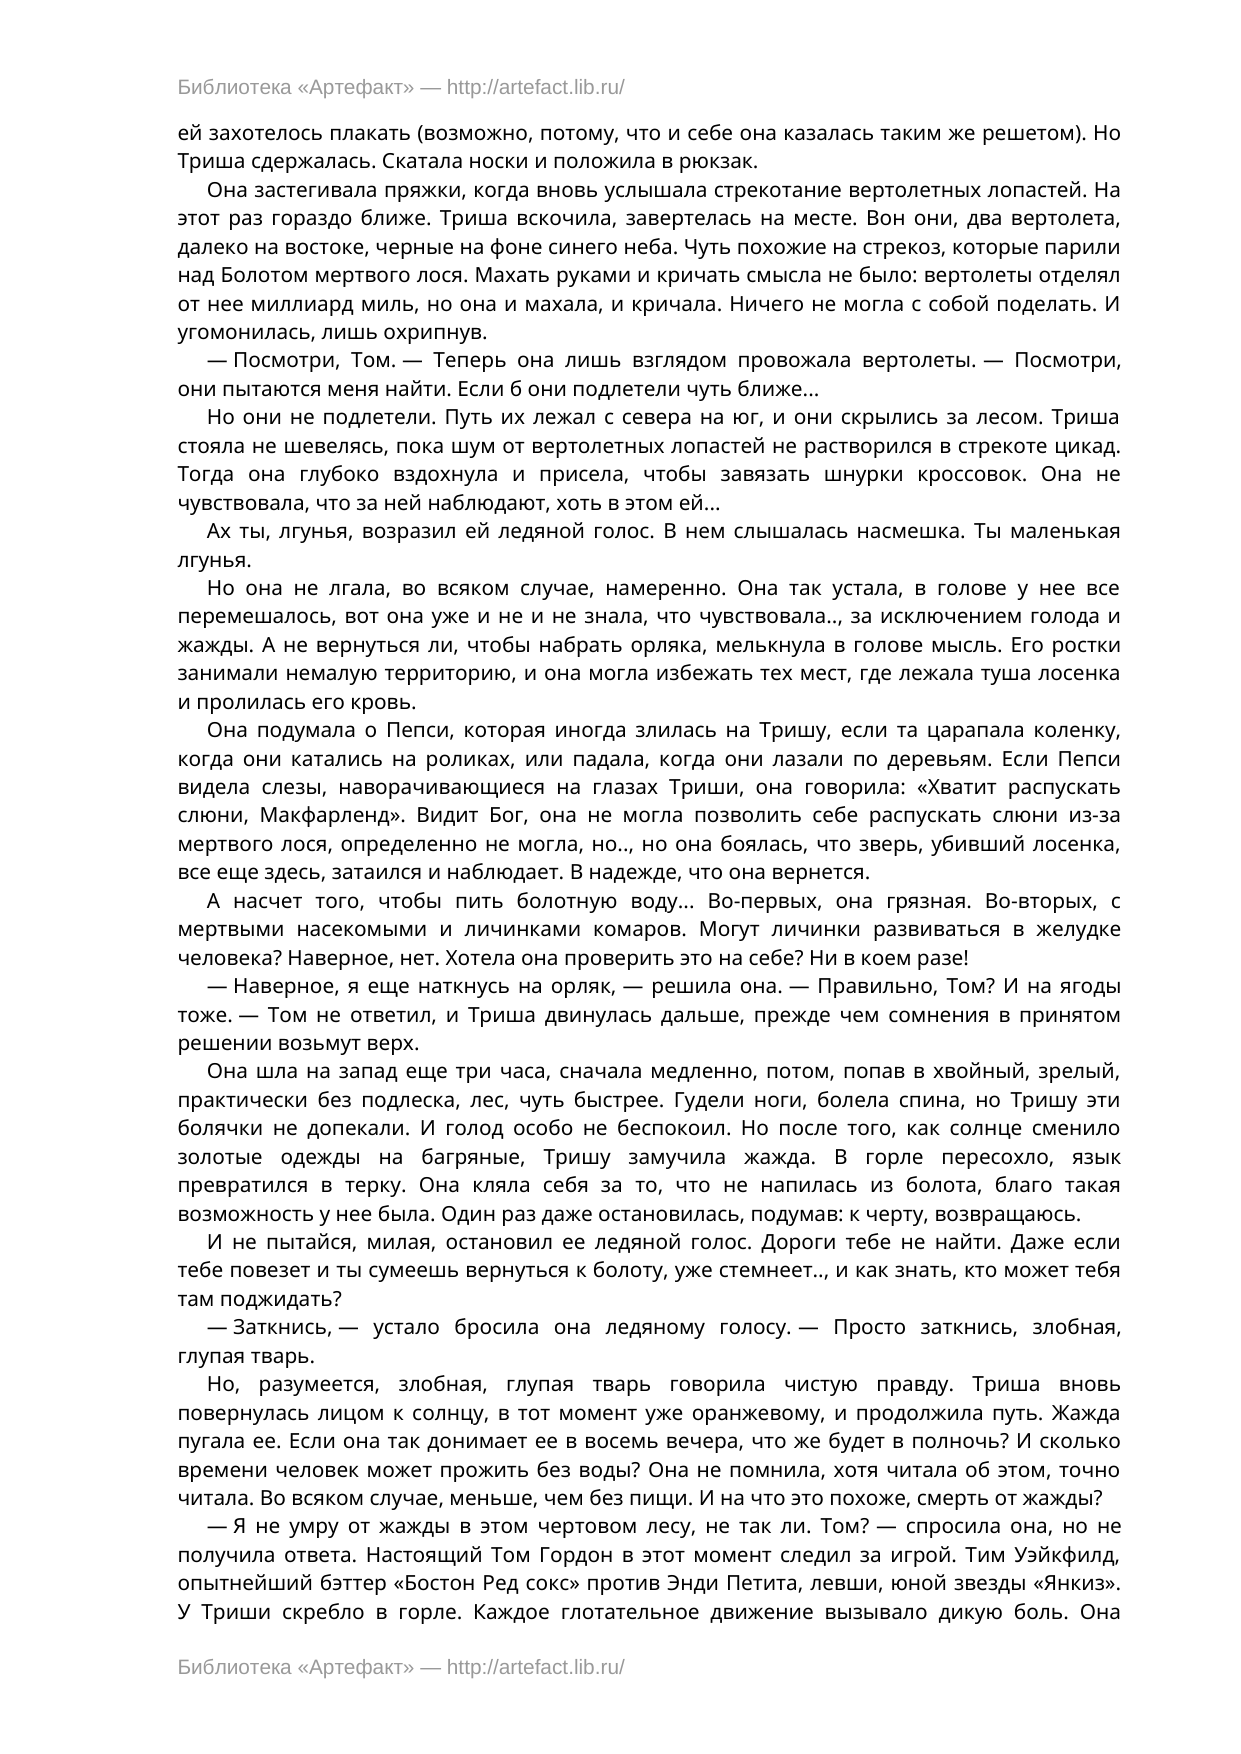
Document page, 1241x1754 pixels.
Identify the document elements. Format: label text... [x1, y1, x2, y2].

text Но она не лгала, во всяком случае, намеренно. Она так устала, в голове у нее все перемешалось, вот она уже и не и не знала, что чувствовала.., за исключением голода и жажды. А не вернуться ли, чтобы набрать орляка, мелькнула в голове мысль. Его ростки занимали немалую территорию, и она могла избежать тех мест, где лежала туша лосенка и пролилась его кровь. [177, 573, 1122, 715]
text — Посмотри, Том. — Теперь она лишь взглядом провожала вертолеты. — Посмотри, они пытаются меня найти. Если б они подлетели чуть ближе... [177, 346, 1122, 402]
text Ах ты, лгунья, возразил ей ледяной голос. В нем слышалась насмешка. Ты маленькая лгунья. [177, 516, 1122, 573]
text Она застегивала пряжки, когда вновь услышала стрекотание вертолетных лопастей. На этот раз гораздо ближе. Триша вскочила, завертелась на месте. Вон они, два вертолета, далеко на востоке, черные на фоне синего неба. Чуть похожие на стрекоз, которые парили над Болотом мертвого лося. Махать руками и кричать смысла не было: вертолеты отделял от нее миллиард миль, но она и махала, и кричала. Ничего не могла с собой поделать. И угомонилась, лишь охрипнув. [177, 175, 1122, 346]
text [177, 1512, 1122, 1625]
text Она шла на запад еще три часа, сначала медленно, потом, попав в хвойный, зрелый, практически без подлеска, лес, чуть быстрее. Гудели ноги, болела спина, но Тришу эти болячки не допекали. И голод особо не беспокоил. Но после того, как солнце сменило золотые одежды на багряные, Тришу замучила жажда. В горле пересохло, язык превратился в терку. Она кляла себя за то, что не напилась из болота, благо такая возможность у нее была. Один раз даже остановилась, подумав: к черту, возвращаюсь. [177, 1057, 1122, 1227]
text — Заткнись, — устало бросила она ледяному голосу. — Просто заткнись, злобная, глупая тварь. [177, 1312, 1122, 1369]
text А насчет того, чтобы пить болотную воду... Во-первых, она грязная. Во-вторых, с мертвыми насекомыми и личинками комаров. Могут личинки развиваться в желудке человека? Наверное, нет. Хотела она проверить это на себе? Ни в коем разе! [177, 886, 1122, 971]
text — Наверное, я еще наткнусь на орляк, — решила она. — Правильно, Том? И на ягоды тоже. — Том не ответил, и Триша двинулась дальше, прежде чем сомнения в принятом решении возьмут верх. [177, 971, 1122, 1057]
text И не пытайся, милая, остановил ее ледяной голос. Дороги тебе не найти. Даже если тебе повезет и ты сумеешь вернуться к болоту, уже стемнеет.., и как знать, кто может тебя там поджидать? [177, 1227, 1122, 1312]
text Но, разумеется, злобная, глупая тварь говорила чистую правду. Триша вновь повернулась лицом к солнцу, в тот момент уже оранжевому, и продолжила путь. Жажда пугала ее. Если она так донимает ее в восемь вечера, что же будет в полночь? И сколько времени человек может прожить без воды? Она не помнила, хотя читала об этом, точно читала. Во всяком случае, меньше, чем без пищи. И на что это похоже, смерть от жажды? [177, 1369, 1122, 1512]
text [177, 118, 1122, 175]
text Но они не подлетели. Путь их лежал с севера на юг, и они скрылись за лесом. Триша стояла не шевелясь, пока шум от вертолетных лопастей не растворился в стрекоте цикад. Тогда она глубоко вздохнула и присела, чтобы завязать шнурки кроссовок. Она не чувствовала, что за ней наблюдают, хоть в этом ей... [177, 402, 1122, 516]
text Она подумала о Пепси, которая иногда злилась на Тришу, если та царапала коленку, когда они катались на роликах, или падала, когда они лазали по деревьям. Если Пепси видела слезы, наворачивающиеся на глазах Триши, она говорила: «Хватит распускать слюни, Макфарленд». Видит Бог, она не могла позволить себе распускать слюни из-за мертвого лося, определенно не могла, но.., но она боялась, что зверь, убивший лосенка, все еще здесь, затаился и наблюдает. В надежде, что она вернется. [177, 715, 1122, 886]
